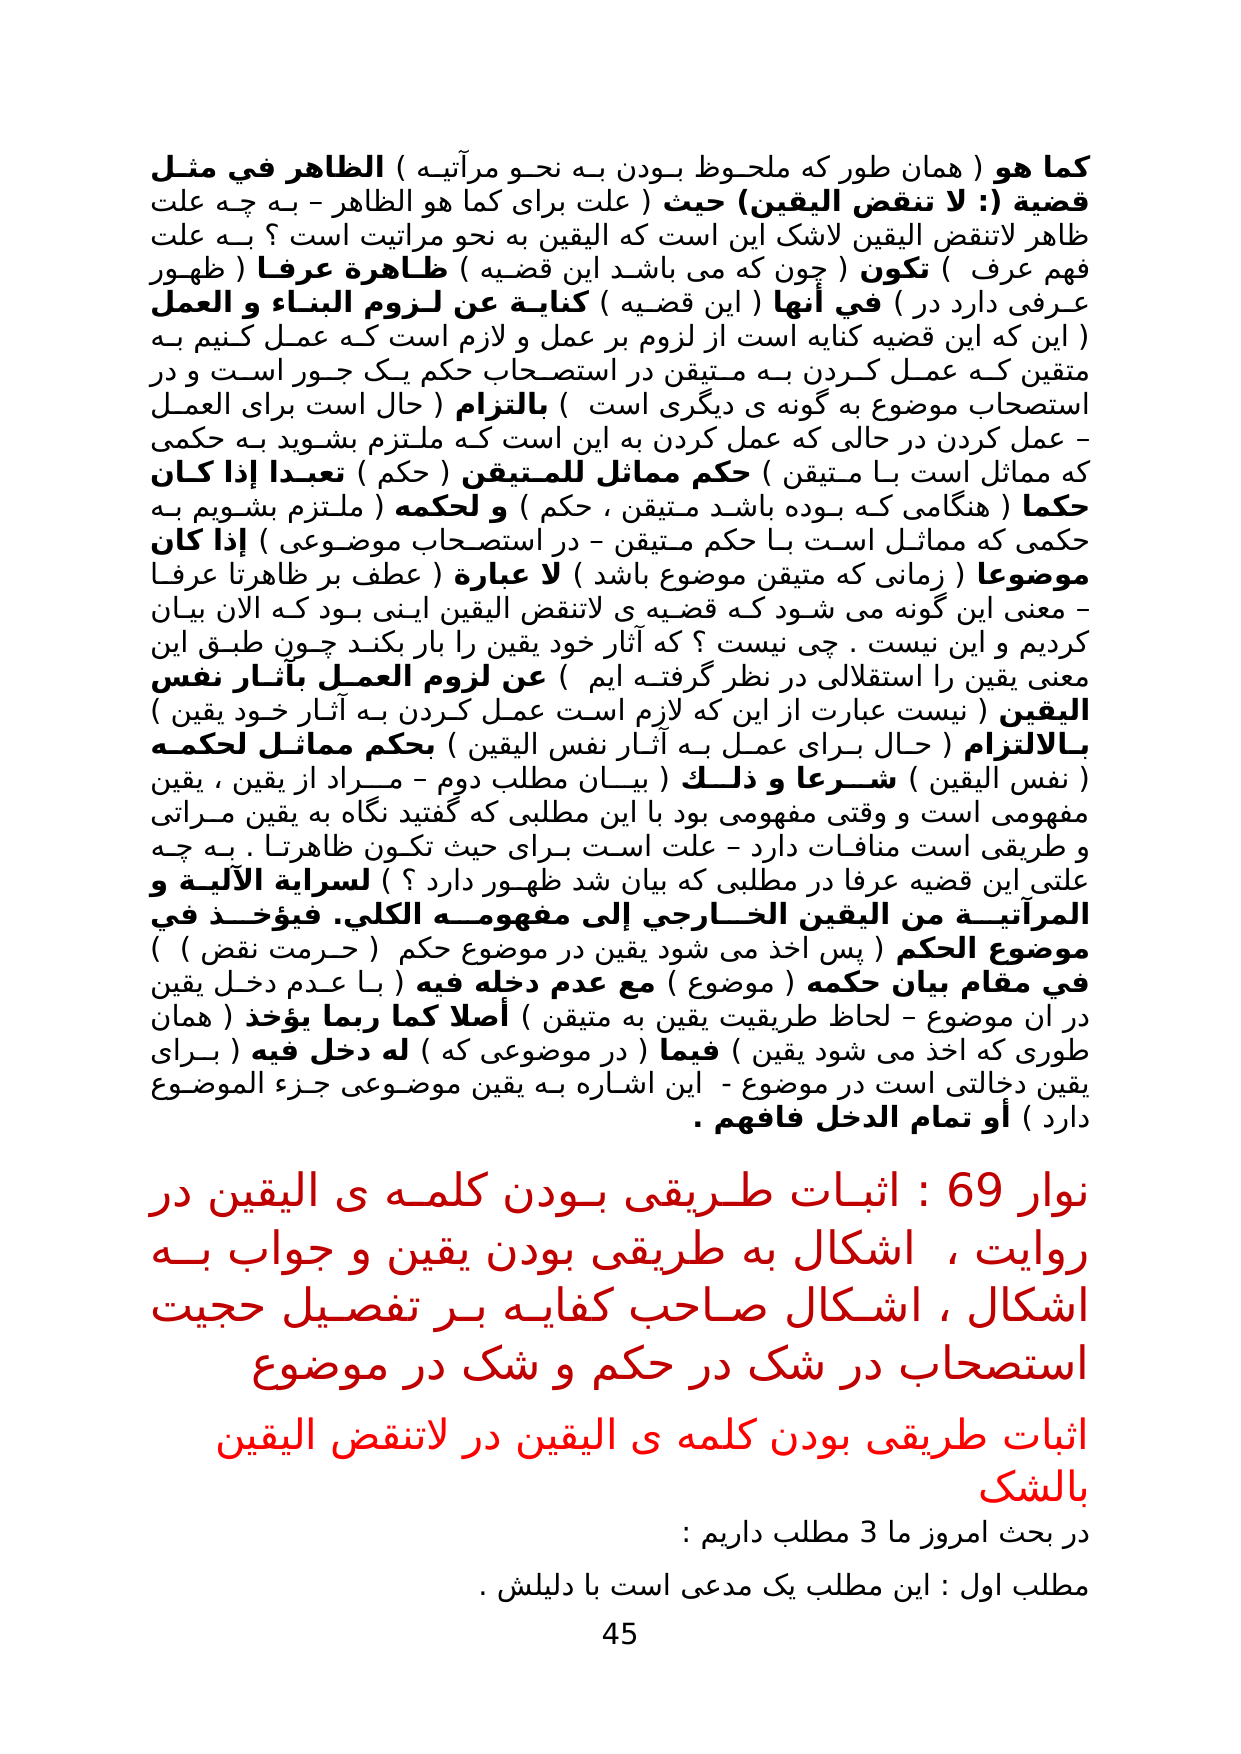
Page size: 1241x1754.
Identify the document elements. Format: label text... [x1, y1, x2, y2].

text فإنه يقال إنما يلزم ( این منافات زمانی لازم می آید که ) لو كان اليقين ملحوظا بنفسه و بالنظر الاستقلالي‏ ( یعنی یقین موضوعیت دارد ) لا ما إذا كان ملحوظا بنحو المرآتية بالنظر الآلي ( یعنی یقین طریقیت دارد ) كما هو ( همان طور که ملحوظ بودن به نحو مرآتیه ) الظاهر في مثل قضية (: لا تنقض اليقين) حيث ( علت برای کما هو الظاهر – به چه علت ظاهر لاتنقض الیقین لاشک این است که الیقین به نحو مراتیت است ؟ به علت فهم عرف ) تكون ( چون که می باشد این قضیه ) ظاهرة عرفا ( ظهور عرفی دارد در ) في أنها ( این قضیه ) كناية عن لزوم البناء و العمل ( این که این قضیه کنایه است از لزوم بر عمل و لازم است که عمل کنیم به متقین که عمل کردن به متیقن در استصحاب حکم یک جور است و در استصحاب موضوع به گونه ی دیگری است ) بالتزام ( حال است برای العمل – عمل کردن در حالی که عمل کردن به این است که ملتزم بشوید به حکمی که مماثل است با متیقن ) حكم مماثل للمتيقن ( حکم ) تعبدا إذا كان حكما ( هنگامی که بوده باشد متیقن ، حکم ) و لحكمه ( ملتزم بشویم به حکمی که مماثل است با حکم متیقن – در استصحاب موضوعی ) إذا كان موضوعا ( زمانی که متیقن موضوع باشد ) لا عبارة ( عطف بر ظاهرتا عرفا – معنی این گونه می شود که قضیه ی لاتنقض الیقین اینی بود که الان بیان کردیم و این نیست . چی نیست ؟ که آثار خود یقین را بار بکند چون طبق این معنی یقین را استقلالی در نظر گرفته ایم ) عن لزوم العمل بآثار نفس اليقين ( نیست عبارت از این که لازم است عمل کردن به آثار خود یقین ) بالالتزام ( حال برای عمل به آثار نفس الیقین ) بحكم مماثل لحكمه ( نفس الیقین ) شرعا و ذلك ( بیان مطلب دوم – مراد از یقین ، یقین مفهومی است و وقتی مفهومی بود با این مطلبی که گفتید نگاه به یقین مراتی و طریقی است منافات دارد – علت است برای حیث تکون ظاهرتا . به چه علتی این قضیه عرفا در مطلبی که بیان شد ظهور دارد ؟ ) لسراية الآلية و المرآتية من اليقين الخارجي إلى مفهومه الكلي. فيؤخذ في موضوع الحكم ( پس اخذ می شود یقین در موضوع حکم ( حرمت نقض ) ) في مقام بيان حكمه ( موضوع ) مع عدم دخله فيه ( با عدم دخل یقین در ان موضوع – لحاظ طریقیت یقین به متیقن ) أصلا كما ربما يؤخذ ( همان طوری که اخذ می شود یقین ) فيما ( در موضوعی که ) له دخل فيه ( برای یقین دخالتی است در موضوع - این اشاره به یقین موضوعی جزء الموضوع دارد ) أو تمام الدخل فافهم . [150, 417, 1090, 1503]
text لا يقال ( بیان اشکال – این مستشکل می خواهد بگوید مراد از یقین فقط متیقن است و نمی تواند مراد از آن آثار یقین باشد ) لا محيص ( چاره ای نداریم ) عنه ( تصرف در یقین به اراده ی متیقن ) فإن النهي عن النقض بحسب العمل لا يكاد يراد بالنسبة إلى اليقين و آثاره لمنافاته ( چون منافات دارد نقض به حسب عمل نسبت به یقین و آثار یقین – چون جواز دخول در نماز و ... از آثار متیقن هستند نه از آثار یقین ) مع المورد ( مورد روایات ) . [150, 150, 1090, 388]
